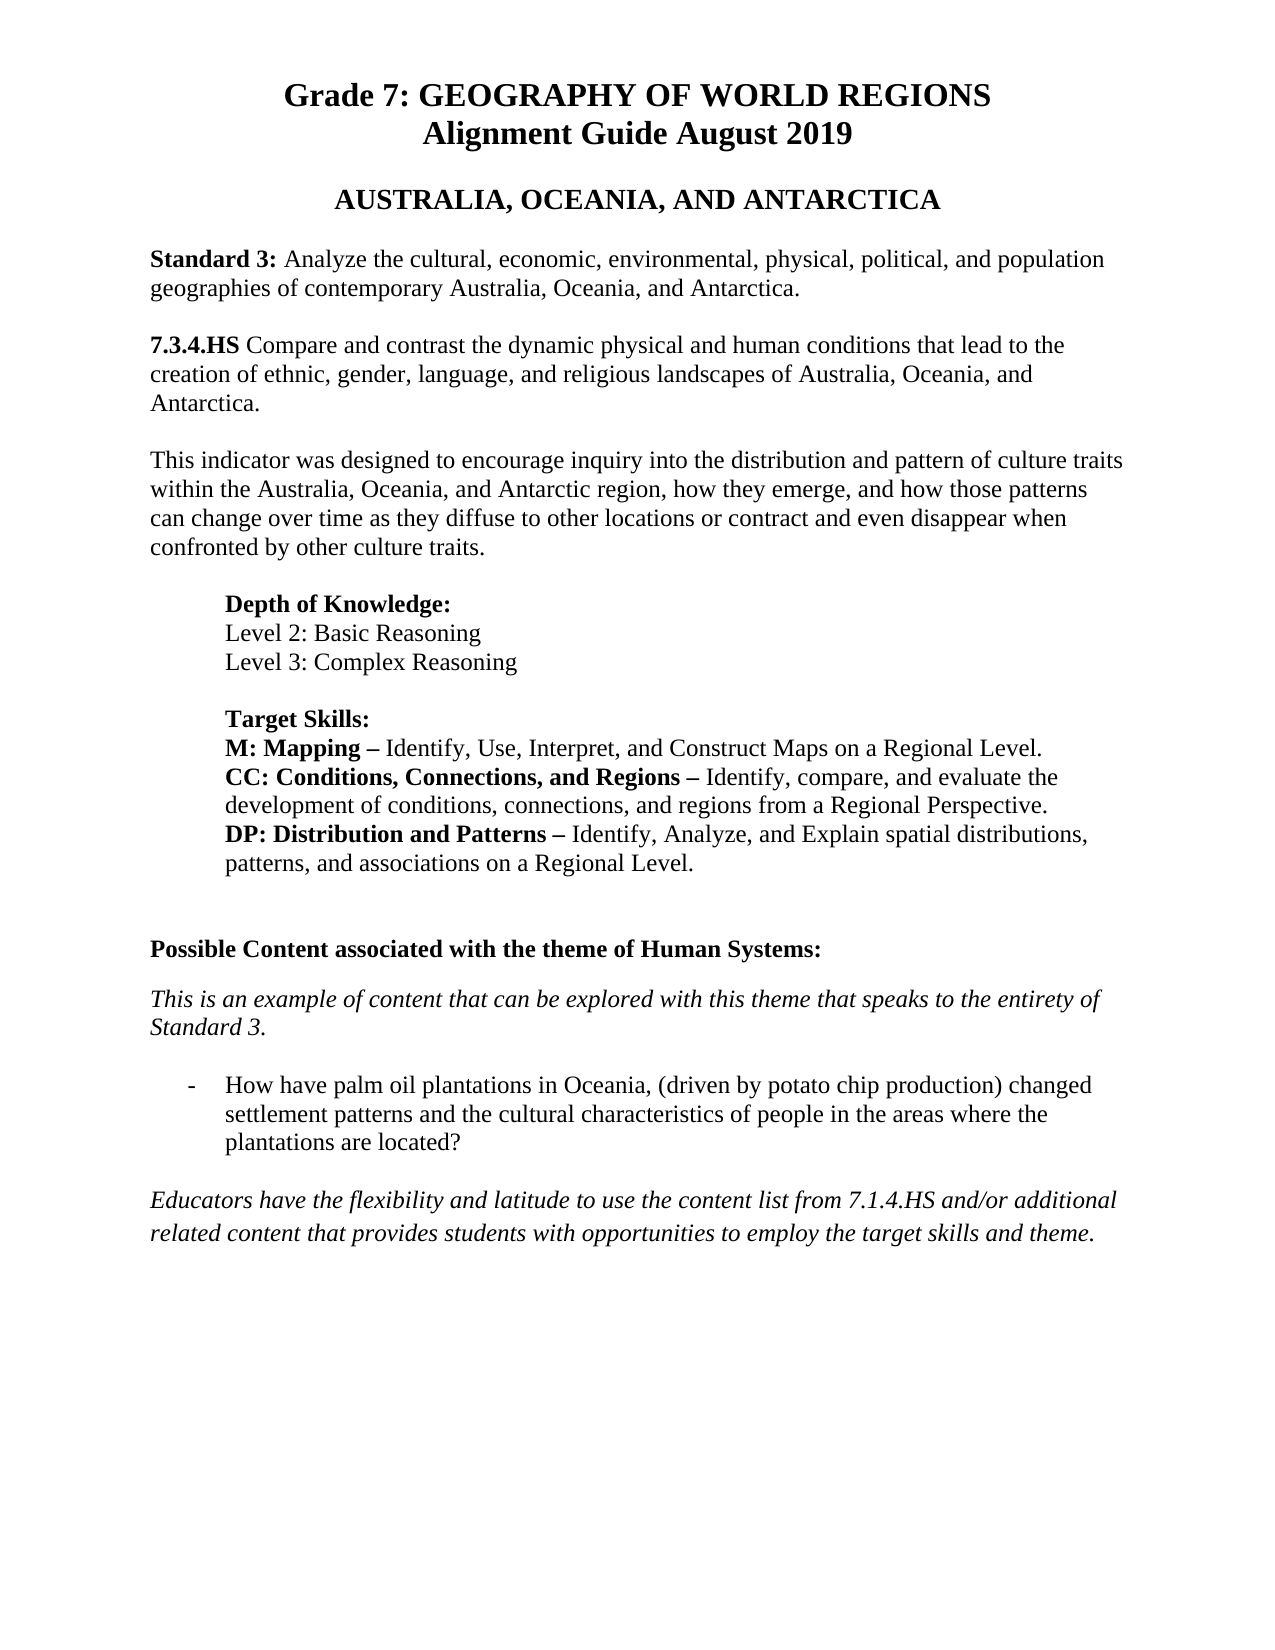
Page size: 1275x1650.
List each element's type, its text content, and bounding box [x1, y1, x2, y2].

text Australia, Oceania, and Antarctica [150, 182, 1125, 215]
list How have palm oil plantations in Oceania, (driven by potato chip production) changed settlement patterns and the cultural characteristics of people in the areas where the plantations are located? [187, 1070, 1125, 1156]
text Standard 3: Analyze the cultural, economic, environmental, physical, political, and population geographies of contemporary Australia, Oceania, and Antarctica. [150, 244, 1125, 302]
text Depth of Knowledge: [225, 589, 1125, 618]
text Target Skills: [225, 704, 1125, 733]
text M: Mapping – Identify, Use, Interpret, and Construct Maps on a Regional Level. [225, 733, 1125, 762]
text This is an example of content that can be explored with this theme that speaks to the entirety of Standard 3. [150, 984, 1125, 1041]
text CC: Conditions, Connections, and Regions – Identify, compare, and evaluate the development of conditions, connections, and regions from a Regional Perspective. [225, 762, 1125, 819]
text 7.3.4.HS Compare and contrast the dynamic physical and human conditions that lead to the creation of ethnic, gender, language, and religious landscapes of Australia, Oceania, and Antarctica. [150, 330, 1125, 417]
text Level 2: Basic Reasoning [225, 618, 1125, 647]
text This indicator was designed to encourage inquiry into the distribution and pattern of culture traits within the Australia, Oceania, and Antarctic region, how they emerge, and how those patterns can change over time as they diffuse to other locations or contract and even disappear when confronted by other culture traits. [150, 445, 1125, 560]
text DP: Distribution and Patterns – Identify, Analyze, and Explain spatial distributions, patterns, and associations on a Regional Level. [225, 819, 1125, 877]
text Level 3: Complex Reasoning [225, 647, 1125, 675]
text Possible Content associated with the theme of Human Systems: [150, 934, 1125, 963]
text Educators have the flexibility and latitude to use the content list from 7.1.4.HS and/or additional related content that provides students with opportunities to employ the target skills and theme. [150, 1185, 1125, 1247]
